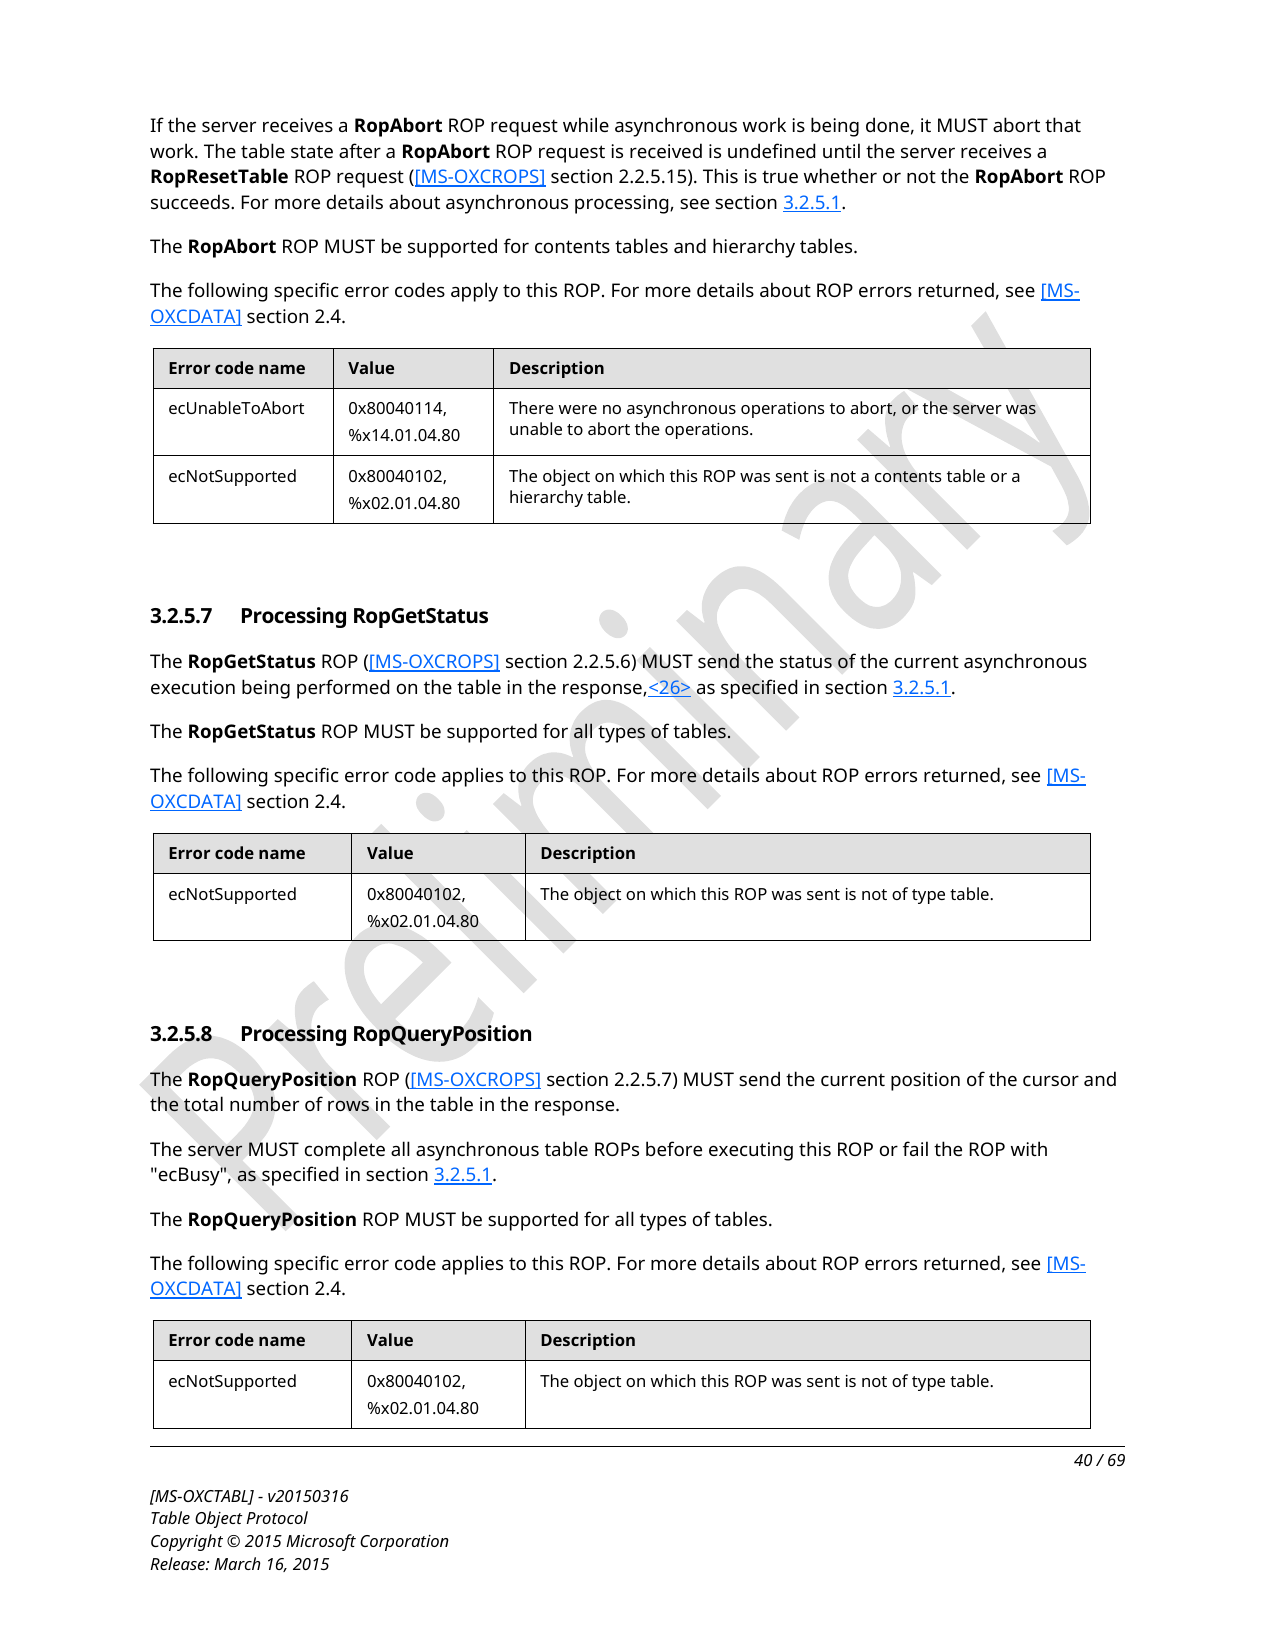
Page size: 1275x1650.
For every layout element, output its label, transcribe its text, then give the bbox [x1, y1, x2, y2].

table_header Error code name [154, 349, 333, 388]
table_cell The object on which this ROP was sent is not of type table. [526, 874, 1090, 940]
table_header Value [352, 834, 525, 873]
text The following specific error code applies to this ROP. For more details about ROP errors returned, see [MS-OXCDATA] section 2.4. [150, 1250, 1125, 1301]
table_cell ecNotSupported [154, 874, 351, 940]
table_header Value [352, 1321, 525, 1360]
table_header Description [526, 1321, 1090, 1360]
subtitle Processing RopQueryPosition [150, 1019, 1125, 1047]
table_cell 0x80040102, %x02.01.04.80 [352, 874, 525, 940]
table_cell ecUnableToAbort [154, 389, 333, 455]
text If the server receives a RopAbort ROP request while asynchronous work is being done, it MUST abort that work. The table state after a RopAbort ROP request is received is undefined until the server receives a RopResetTable ROP request ([MS-OXCROPS] section 2.2.5.15). This is true whether or not the RopAbort ROP succeeds. For more details about asynchronous processing, see section 3.2.5.1. [150, 112, 1125, 214]
text The following specific error code applies to this ROP. For more details about ROP errors returned, see [MS-OXCDATA] section 2.4. [150, 763, 1125, 814]
text The RopAbort ROP MUST be supported for contents tables and hierarchy tables. [150, 233, 1125, 259]
table_cell ecNotSupported [154, 1361, 351, 1428]
text The following specific error codes apply to this ROP. For more details about ROP errors returned, see [MS-OXCDATA] section 2.4. [150, 278, 1125, 329]
table_cell 0x80040102, %x02.01.04.80 [352, 1361, 525, 1428]
text The RopQueryPosition ROP ([MS-OXCROPS] section 2.2.5.7) MUST send the current position of the cursor and the total number of rows in the table in the response. [150, 1066, 1125, 1117]
table_cell 0x80040102, %x02.01.04.80 [334, 456, 493, 523]
text The RopGetStatus ROP MUST be supported for all types of tables. [150, 718, 1125, 744]
table_header Error code name [154, 1321, 351, 1360]
text The server MUST complete all asynchronous table ROPs before executing this ROP or fail the ROP with "ecBusy", as specified in section 3.2.5.1. [150, 1136, 1125, 1187]
table_cell The object on which this ROP was sent is not of type table. [526, 1361, 1090, 1428]
table_header Value [334, 349, 493, 388]
subtitle Processing RopGetStatus [150, 601, 1125, 630]
table_cell There were no asynchronous operations to abort, or the server was unable to abort the operations. [494, 389, 1090, 455]
table_cell 0x80040114, %x14.01.04.80 [334, 389, 493, 455]
table_header Error code name [154, 834, 351, 873]
table_cell The object on which this ROP was sent is not a contents table or a hierarchy table. [494, 456, 1090, 523]
table_cell ecNotSupported [154, 456, 333, 523]
text The RopGetStatus ROP ([MS-OXCROPS] section 2.2.5.6) MUST send the status of the current asynchronous execution being performed on the table in the response,<26> as specified in section 3.2.5.1. [150, 649, 1125, 700]
text The RopQueryPosition ROP MUST be supported for all types of tables. [150, 1206, 1125, 1231]
table_header Description [494, 349, 1090, 388]
table_header Description [526, 834, 1090, 873]
